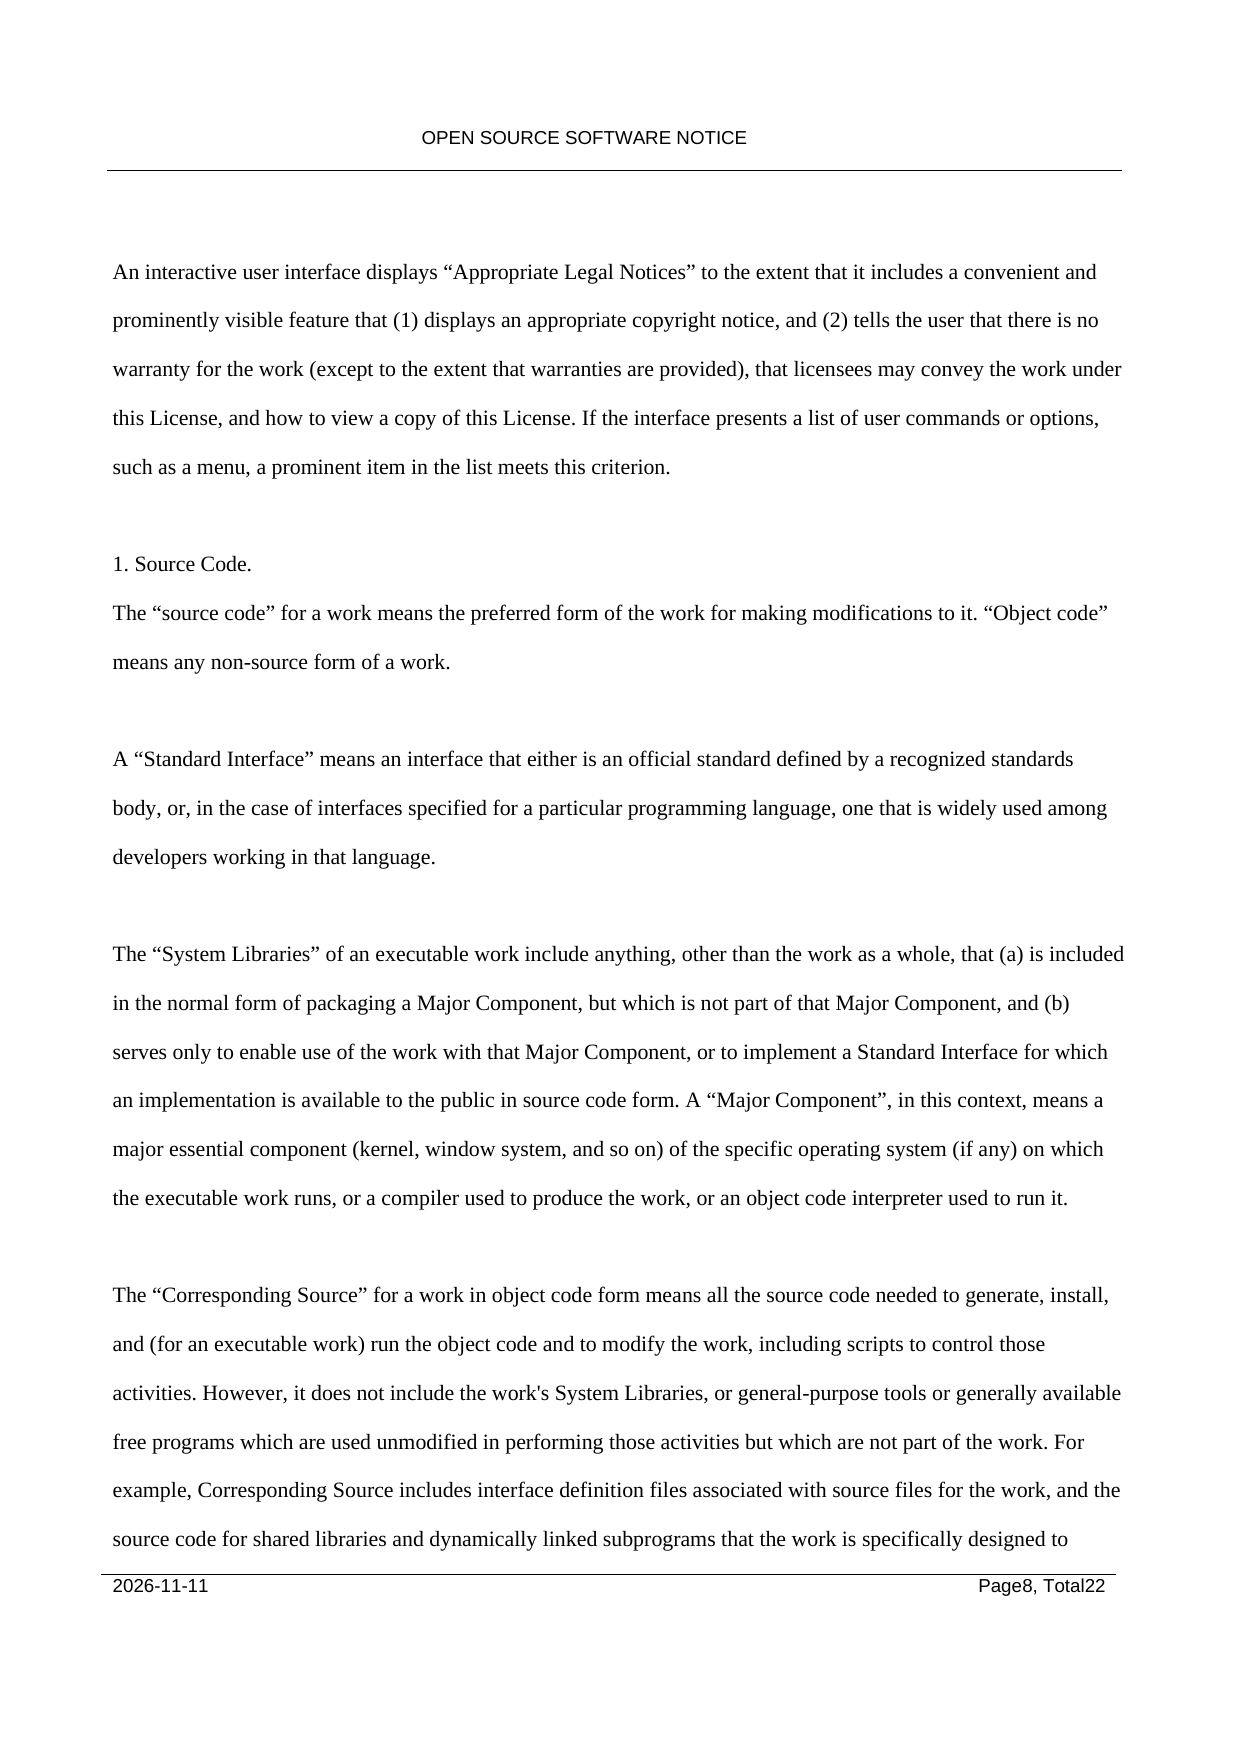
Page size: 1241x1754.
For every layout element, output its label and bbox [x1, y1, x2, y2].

text [112, 206, 1128, 1555]
